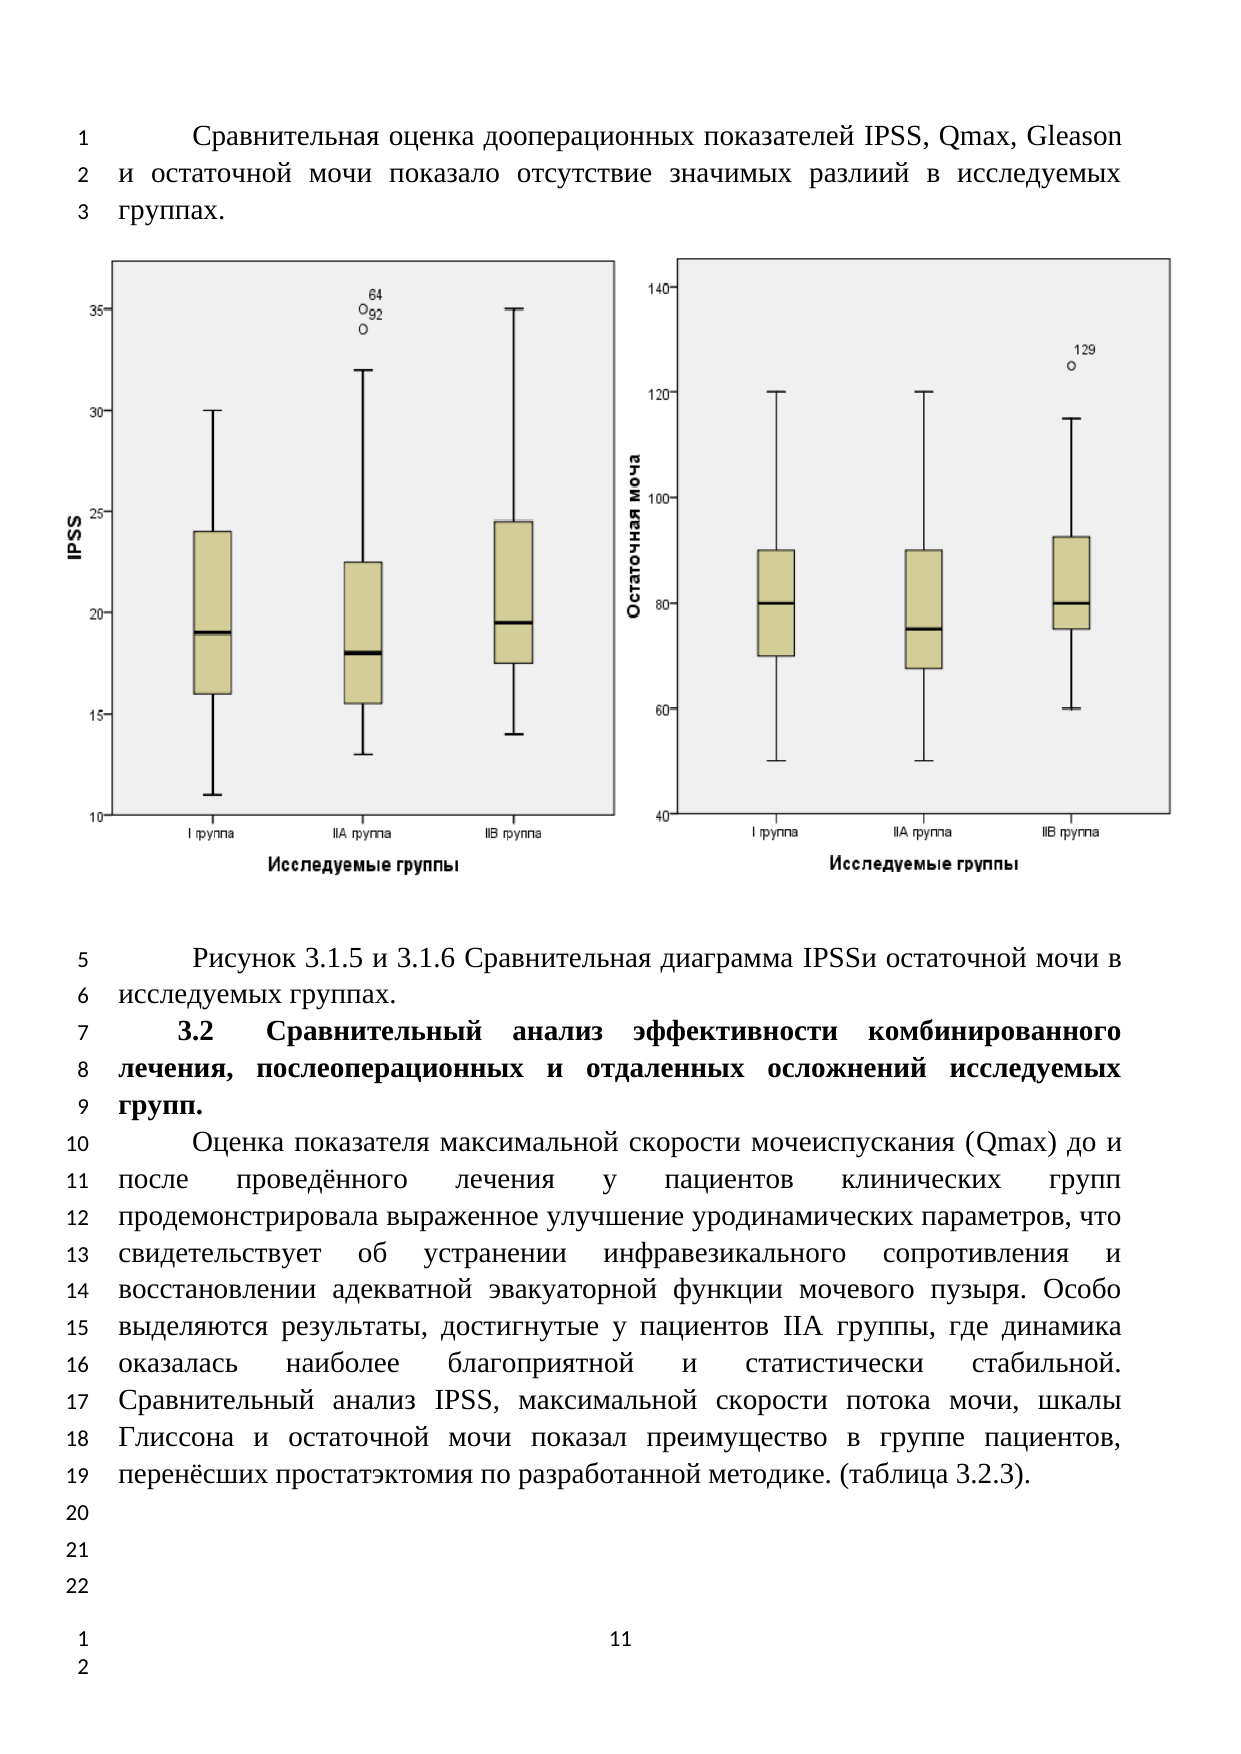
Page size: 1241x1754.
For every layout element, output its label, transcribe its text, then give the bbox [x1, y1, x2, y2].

list Сравнительный анализ эффективности комбинированного лечения, послеоперационных и отдаленных осложнений исследуемых групп. [118, 1013, 1122, 1121]
text Оценка показателя максимальной скорости мочеиспускания (Qmax) до и после проведённого лечения у пациентов клинических групп продемонстрировала выраженное улучшение уродинамических параметров, что свидетельствует об устранении инфравезикального сопротивления и восстановлении адекватной эвакуаторной функции мочевого пузыря. Особо выделяются результаты, достигнутые у пациентов IIA группы, где динамика оказалась наиболее благоприятной и статистически стабильной. Сравнительный анализ IPSS, максимальной скорости потока мочи, шкалы Глиссона и остаточной мочи показал преимущество в группе пациентов, перенёсших простатэктомия по разработанной методике. (таблица 3.2.3). [118, 1124, 1122, 1489]
text Рисунок 3.1.5 и 3.1.6 Сравнительная диаграмма IPSSи остаточной мочи в исследуемых группах. [118, 940, 1122, 1010]
picture [51, 248, 1171, 882]
text Сравнительная оценка дооперационных показателей IPSS, Qmax, Gleason и остаточной мочи показало отсутствие значимых разлиий в исследуемых группах. [118, 118, 1122, 225]
